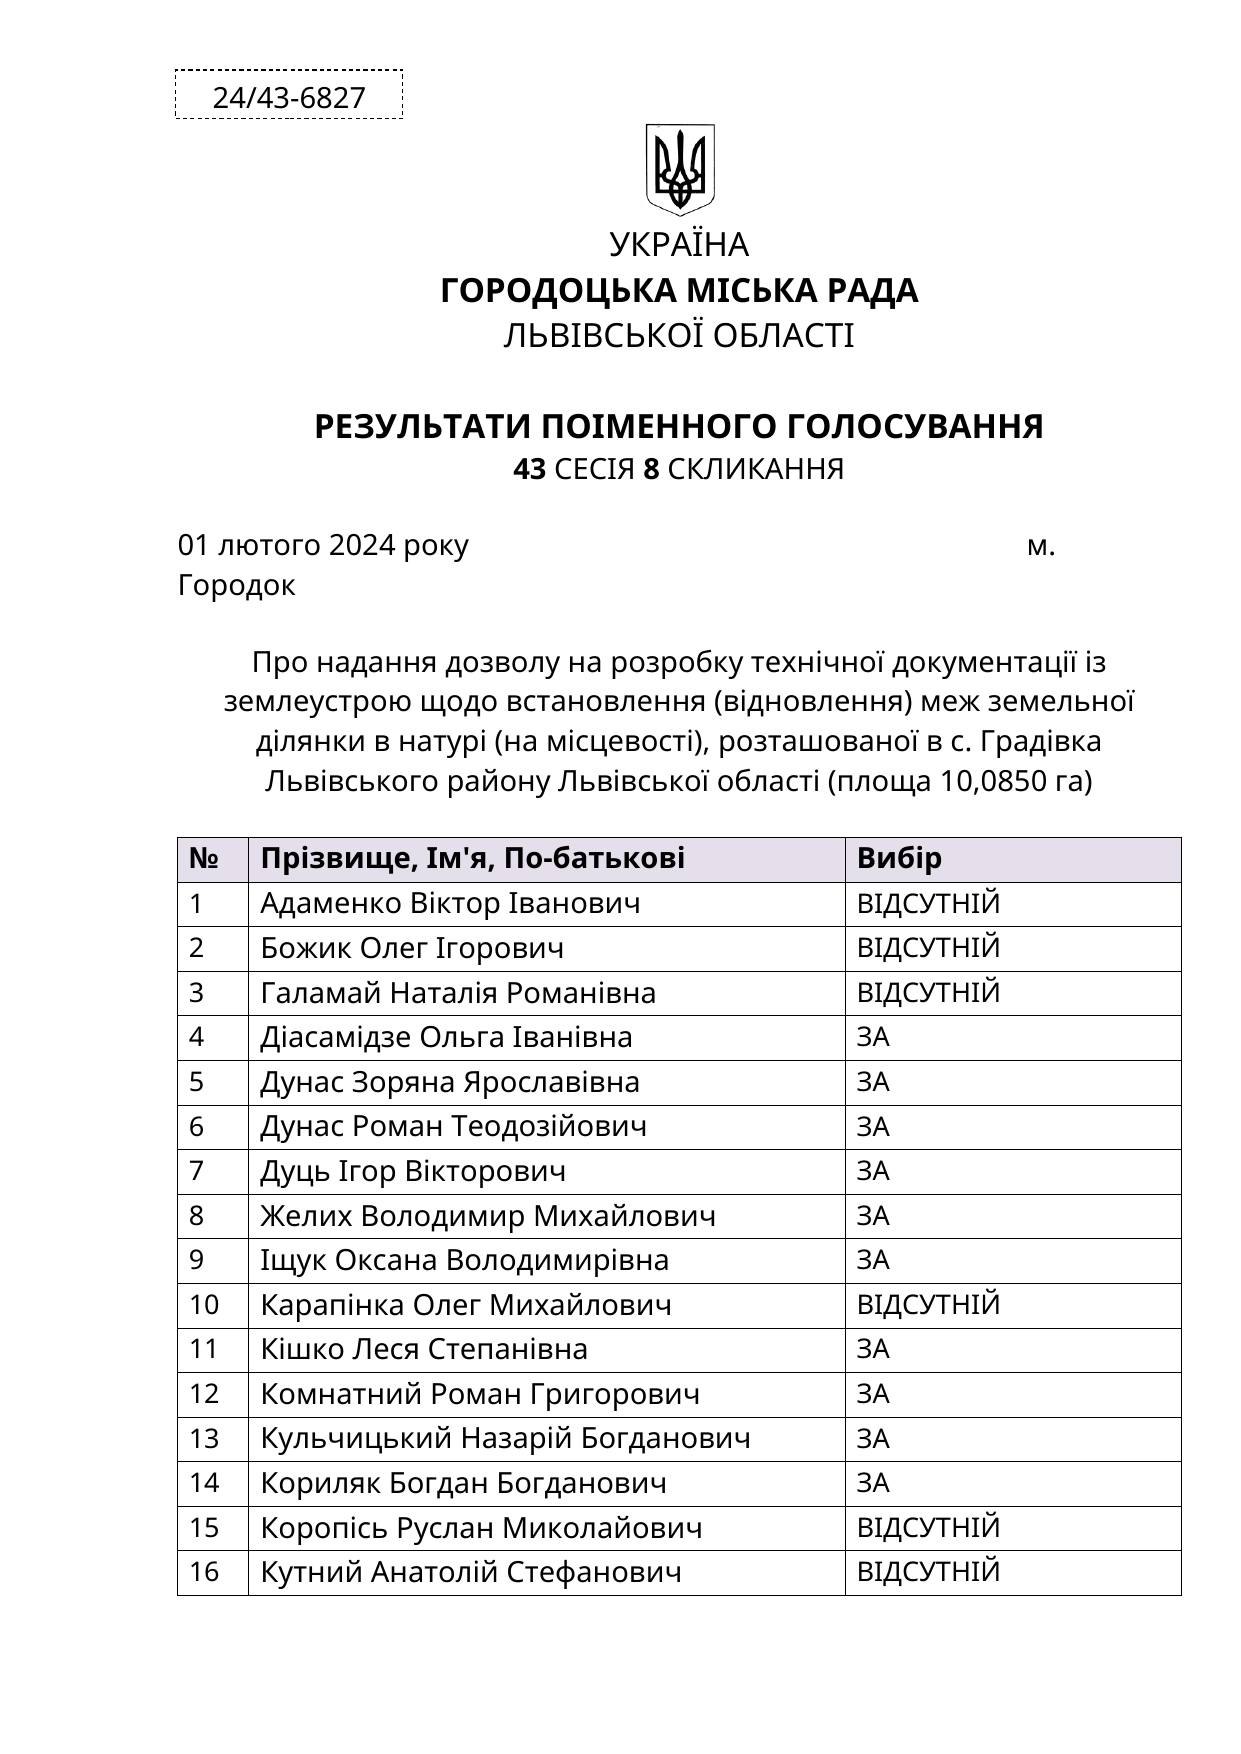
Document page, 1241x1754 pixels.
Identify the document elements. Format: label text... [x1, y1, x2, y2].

table_cell Адаменко Віктор Іванович [249, 883, 845, 926]
table_cell ВІДСУТНІЙ [846, 883, 1181, 926]
table_cell 3 [178, 972, 248, 1015]
table_cell 5 [178, 1061, 248, 1104]
text Про надання дозволу на розробку технічної документації із землеустрою щодо встановлення (відновлення) меж земельної ділянки в натурі (на місцевості), розташованої в с. Градівка Львівського району Львівської області (площа 10,0850 га) [177, 641, 1181, 800]
table_cell Галамай Наталія Романівна [249, 972, 845, 1015]
table_cell Желих Володимир Михайлович [249, 1195, 845, 1238]
picture [633, 118, 726, 221]
text РЕЗУЛЬТАТИ ПОІМЕННОГО ГОЛОСУВАННЯ [177, 403, 1181, 448]
table_cell Діасамідзе Ольга Іванівна [249, 1016, 845, 1060]
table_cell Коропісь Руслан Миколайович [249, 1507, 845, 1550]
table_cell ЗА [846, 1150, 1181, 1194]
table_cell Дуць Ігор Вікторович [249, 1150, 845, 1194]
table_cell 11 [178, 1329, 248, 1372]
text 43 СЕСІЯ 8 СКЛИКАННЯ [177, 448, 1181, 488]
table_cell 13 [178, 1418, 248, 1461]
table_cell ВІДСУТНІЙ [846, 1284, 1181, 1327]
table_header Вибір [846, 838, 1181, 882]
table_cell 7 [178, 1150, 248, 1194]
table_cell Кішко Леся Степанівна [249, 1329, 845, 1372]
table_cell ЗА [846, 1195, 1181, 1238]
table_cell ВІДСУТНІЙ [846, 1551, 1181, 1595]
table_cell ВІДСУТНІЙ [846, 927, 1181, 971]
table_cell Дунас Зоряна Ярославівна [249, 1061, 845, 1104]
table_cell Кориляк Богдан Богданович [249, 1462, 845, 1506]
table_cell ЗА [846, 1016, 1181, 1060]
table_cell 6 [178, 1106, 248, 1149]
table_cell 2 [178, 927, 248, 971]
table_cell 12 [178, 1373, 248, 1417]
table_cell 9 [178, 1239, 248, 1283]
table_cell ВІДСУТНІЙ [846, 972, 1181, 1015]
table_cell 14 [178, 1462, 248, 1506]
table_cell ВІДСУТНІЙ [846, 1507, 1181, 1550]
table_cell 16 [178, 1551, 248, 1595]
table_cell ЗА [846, 1373, 1181, 1417]
table_cell Дунас Роман Теодозійович [249, 1106, 845, 1149]
table_cell ЗА [846, 1462, 1181, 1506]
table_cell 10 [178, 1284, 248, 1327]
table_cell Карапінка Олег Михайлович [249, 1284, 845, 1327]
table_cell ЗА [846, 1329, 1181, 1372]
table_cell 15 [178, 1507, 248, 1550]
table_cell 1 [178, 883, 248, 926]
table_cell ЗА [846, 1418, 1181, 1461]
table_cell ЗА [846, 1061, 1181, 1104]
text УКРАЇНА [177, 221, 1181, 266]
table_cell Кутний Анатолій Стефанович [249, 1551, 845, 1595]
table_cell 8 [178, 1195, 248, 1238]
text 01 лютого 2024 року м. Городок [177, 525, 1181, 604]
table_cell Божик Олег Ігорович [249, 927, 845, 971]
table_cell Кульчицький Назарій Богданович [249, 1418, 845, 1461]
table_cell Комнатний Роман Григорович [249, 1373, 845, 1417]
table_header № [178, 838, 248, 882]
table_cell ЗА [846, 1106, 1181, 1149]
text ГОРОДОЦЬКА МІСЬКА РАДА [177, 266, 1181, 312]
table_cell ЗА [846, 1239, 1181, 1283]
text ЛЬВІВСЬКОЇ ОБЛАСТІ [177, 312, 1181, 357]
table_cell 4 [178, 1016, 248, 1060]
table_cell Іщук Оксана Володимирівна [249, 1239, 845, 1283]
table_header Прізвище, Ім'я, По-батькові [249, 838, 845, 882]
